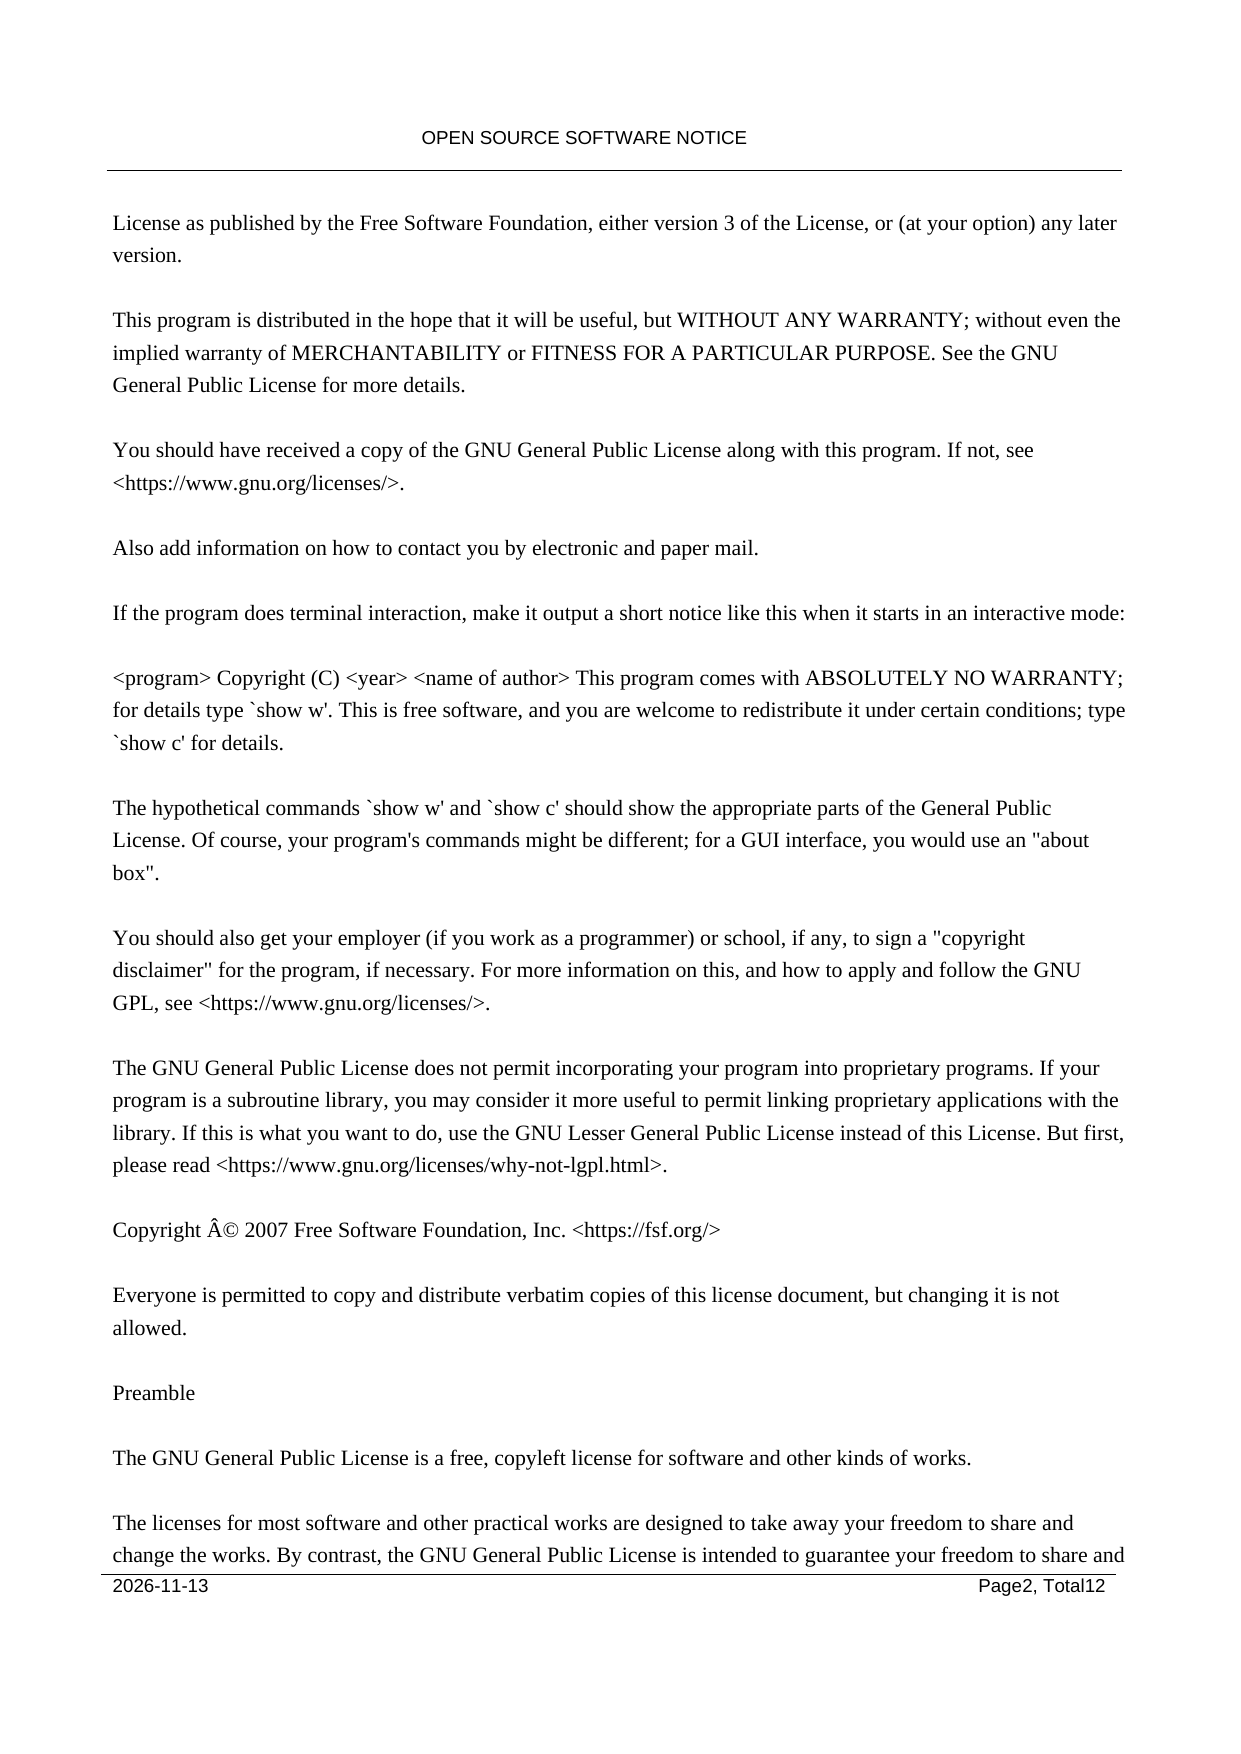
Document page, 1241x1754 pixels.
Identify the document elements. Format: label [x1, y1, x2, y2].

text [112, 206, 1128, 1571]
